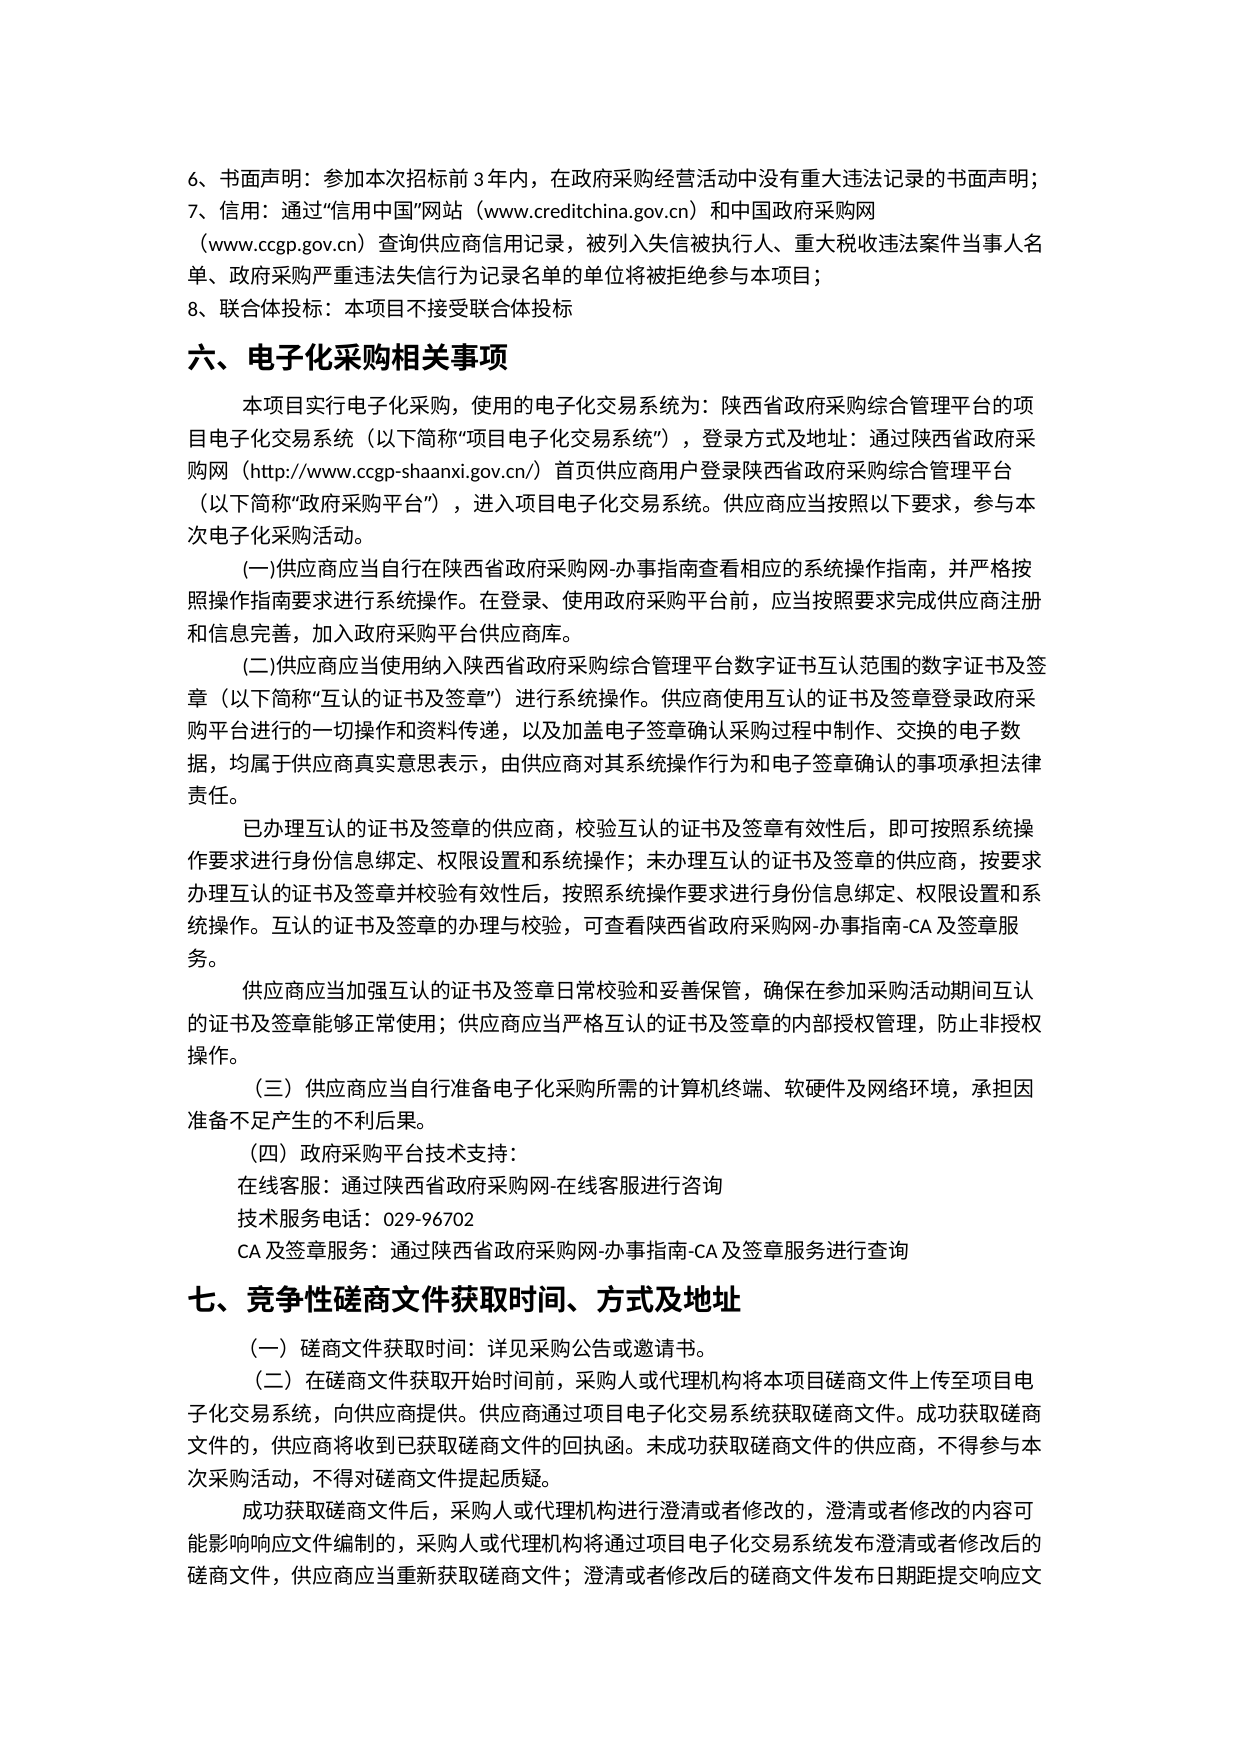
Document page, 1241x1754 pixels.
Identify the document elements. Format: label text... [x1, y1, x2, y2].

text 技术服务电话：029-96702 [187, 1202, 1053, 1234]
text 已办理互认的证书及签章的供应商，校验互认的证书及签章有效性后，即可按照系统操作要求进行身份信息绑定、权限设置和系统操作；未办理互认的证书及签章的供应商，按要求办理互认的证书及签章并校验有效性后，按照系统操作要求进行身份信息绑定、权限设置和系统操作。互认的证书及签章的办理与校验，可查看陕西省政府采购网-办事指南-CA及签章服务。 [187, 812, 1053, 974]
text (一)供应商应当自行在陕西省政府采购网-办事指南查看相应的系统操作指南，并严格按照操作指南要求进行系统操作。在登录、使用政府采购平台前，应当按照要求完成供应商注册和信息完善，加入政府采购平台供应商库。 [187, 552, 1053, 649]
text 7、信用：通过“信用中国”网站（www.creditchina.gov.cn）和中国政府采购网（www.ccgp.gov.cn）查询供应商信用记录，被列入失信被执行人、重大税收违法案件当事人名单、政府采购严重违法失信行为记录名单的单位将被拒绝参与本项目； [187, 194, 1053, 292]
text 七、竞争性磋商文件获取时间、方式及地址 [187, 1267, 1053, 1332]
text 6、书面声明：参加本次招标前3年内，在政府采购经营活动中没有重大违法记录的书面声明； [187, 162, 1053, 194]
text （三）供应商应当自行准备电子化采购所需的计算机终端、软硬件及网络环境，承担因准备不足产生的不利后果。 [187, 1072, 1053, 1137]
text （二）在磋商文件获取开始时间前，采购人或代理机构将本项目磋商文件上传至项目电子化交易系统，向供应商提供。供应商通过项目电子化交易系统获取磋商文件。成功获取磋商文件的，供应商将收到已获取磋商文件的回执函。未成功获取磋商文件的供应商，不得参与本次采购活动，不得对磋商文件提起质疑。 [187, 1364, 1053, 1494]
text (二)供应商应当使用纳入陕西省政府采购综合管理平台数字证书互认范围的数字证书及签章（以下简称“互认的证书及签章”）进行系统操作。供应商使用互认的证书及签章登录政府采购平台进行的一切操作和资料传递，以及加盖电子签章确认采购过程中制作、交换的电子数据，均属于供应商真实意思表示，由供应商对其系统操作行为和电子签章确认的事项承担法律责任。 [187, 649, 1053, 812]
text 在线客服：通过陕西省政府采购网-在线客服进行咨询 [187, 1169, 1053, 1202]
text CA及签章服务：通过陕西省政府采购网-办事指南-CA及签章服务进行查询 [187, 1234, 1053, 1267]
text 8、联合体投标：本项目不接受联合体投标 [187, 292, 1053, 324]
text 供应商应当加强互认的证书及签章日常校验和妥善保管，确保在参加采购活动期间互认的证书及签章能够正常使用；供应商应当严格互认的证书及签章的内部授权管理，防止非授权操作。 [187, 974, 1053, 1072]
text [187, 1494, 1053, 1592]
text （一）磋商文件获取时间：详见采购公告或邀请书。 [187, 1332, 1053, 1364]
text 本项目实行电子化采购，使用的电子化交易系统为：陕西省政府采购综合管理平台的项目电子化交易系统（以下简称“项目电子化交易系统”），登录方式及地址：通过陕西省政府采购网（http://www.ccgp-shaanxi.gov.cn/）首页供应商用户登录陕西省政府采购综合管理平台（以下简称“政府采购平台”），进入项目电子化交易系统。供应商应当按照以下要求，参与本次电子化采购活动。 [187, 389, 1053, 552]
text 六、电子化采购相关事项 [187, 324, 1053, 389]
text （四）政府采购平台技术支持： [187, 1137, 1053, 1169]
